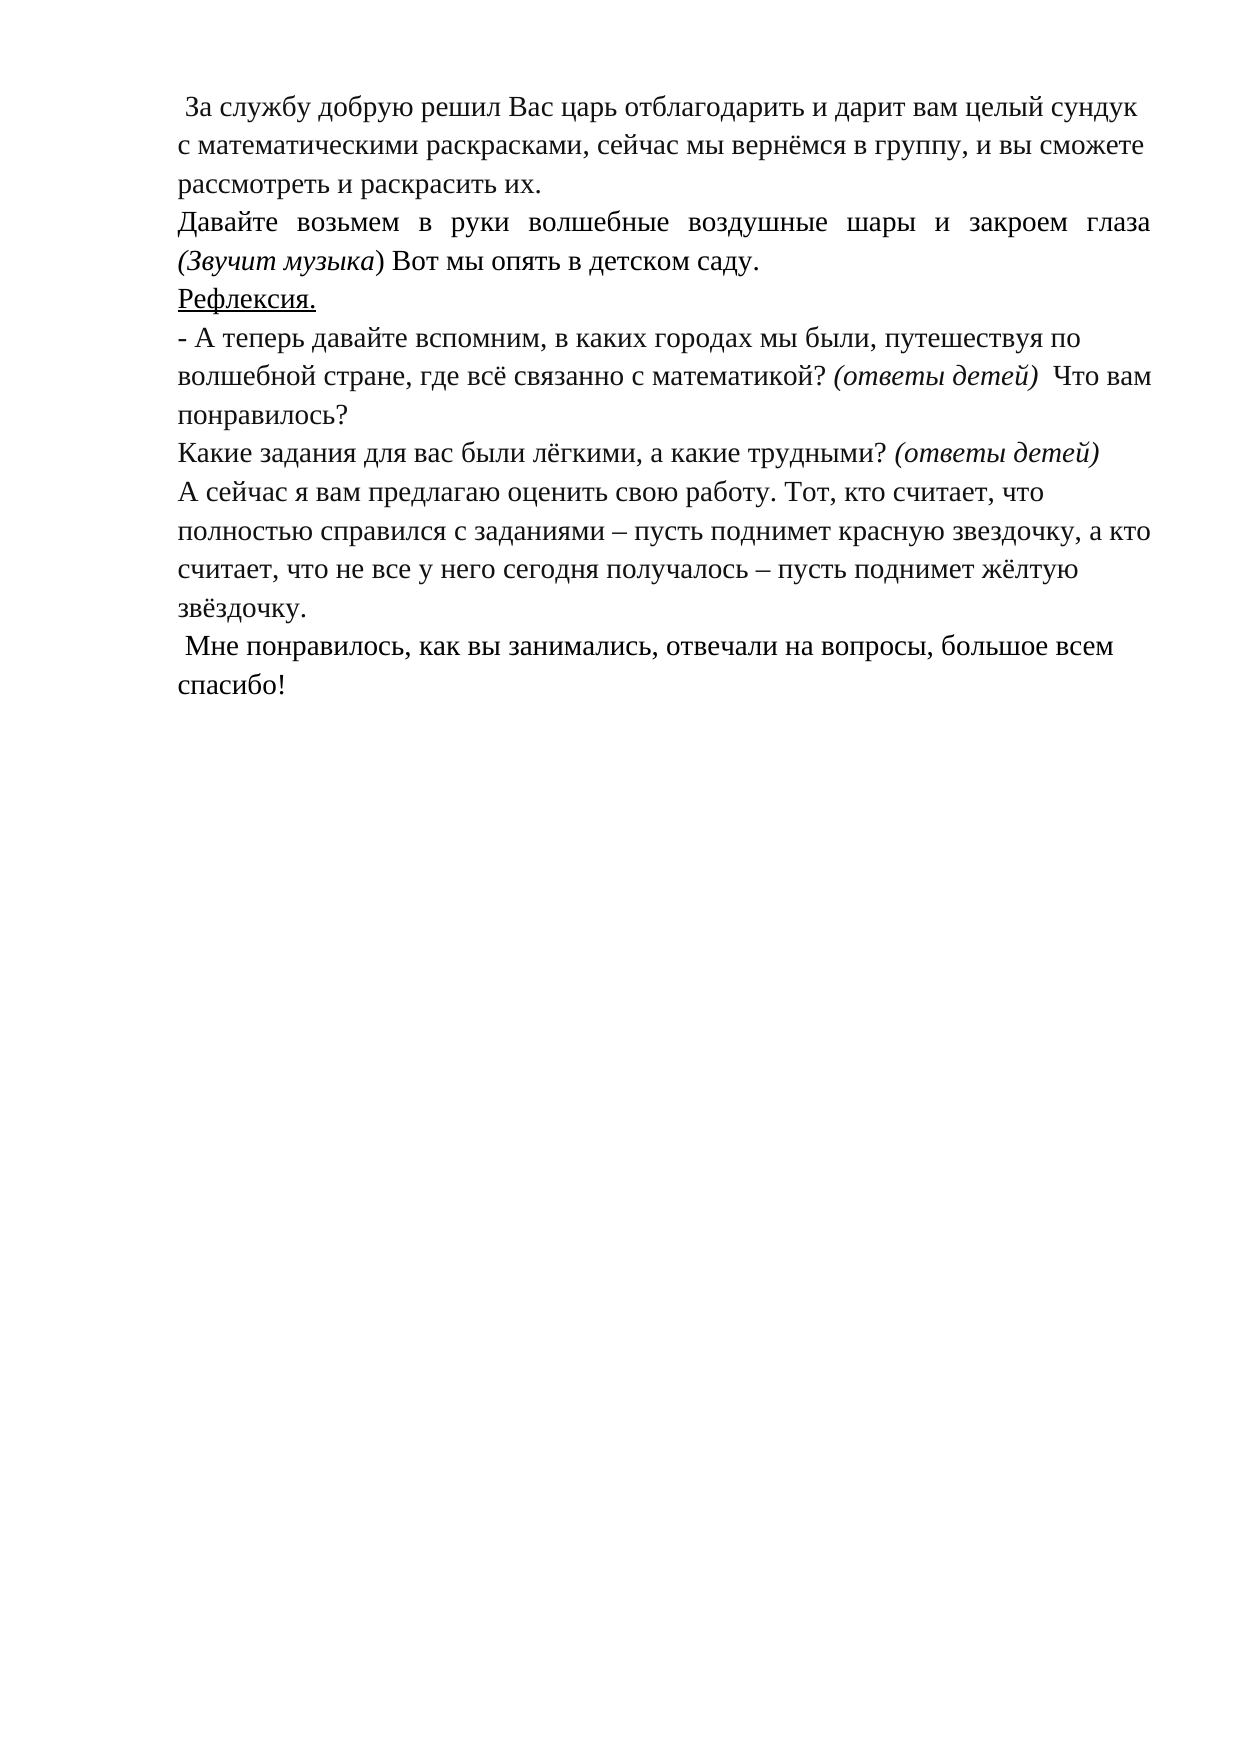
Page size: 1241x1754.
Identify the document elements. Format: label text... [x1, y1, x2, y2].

text Мне понравилось, как вы занимались, отвечали на вопросы, большое всем спасибо! [177, 628, 1152, 700]
text А сейчас я вам предлагаю оценить свою работу. Тот, кто считает, что полностью справился с заданиями – пусть поднимет красную звездочку, а кто считает, что не все у него сегодня получалось – пусть поднимет жёлтую звёздочку. [177, 474, 1152, 623]
text Давайте возьмем в руки волшебные воздушные шары и закроем глаза (Звучит музыка) Вот мы опять в детском саду. [177, 204, 1152, 276]
text Какие задания для вас были лёгкими, а какие трудными? (ответы детей) [177, 436, 1152, 469]
text Рефлексия. [177, 281, 1152, 315]
text - А теперь давайте вспомним, в каких городах мы были, путешествуя по волшебной стране, где всё связанно с математикой? (ответы детей) Что вам понравилось? [177, 320, 1152, 431]
text За службу добрую решил Вас царь отблагодарить и дарит вам целый сундук с математическими раскрасками, сейчас мы вернёмся в группу, и вы сможете рассмотреть и раскрасить их. [177, 89, 1152, 199]
